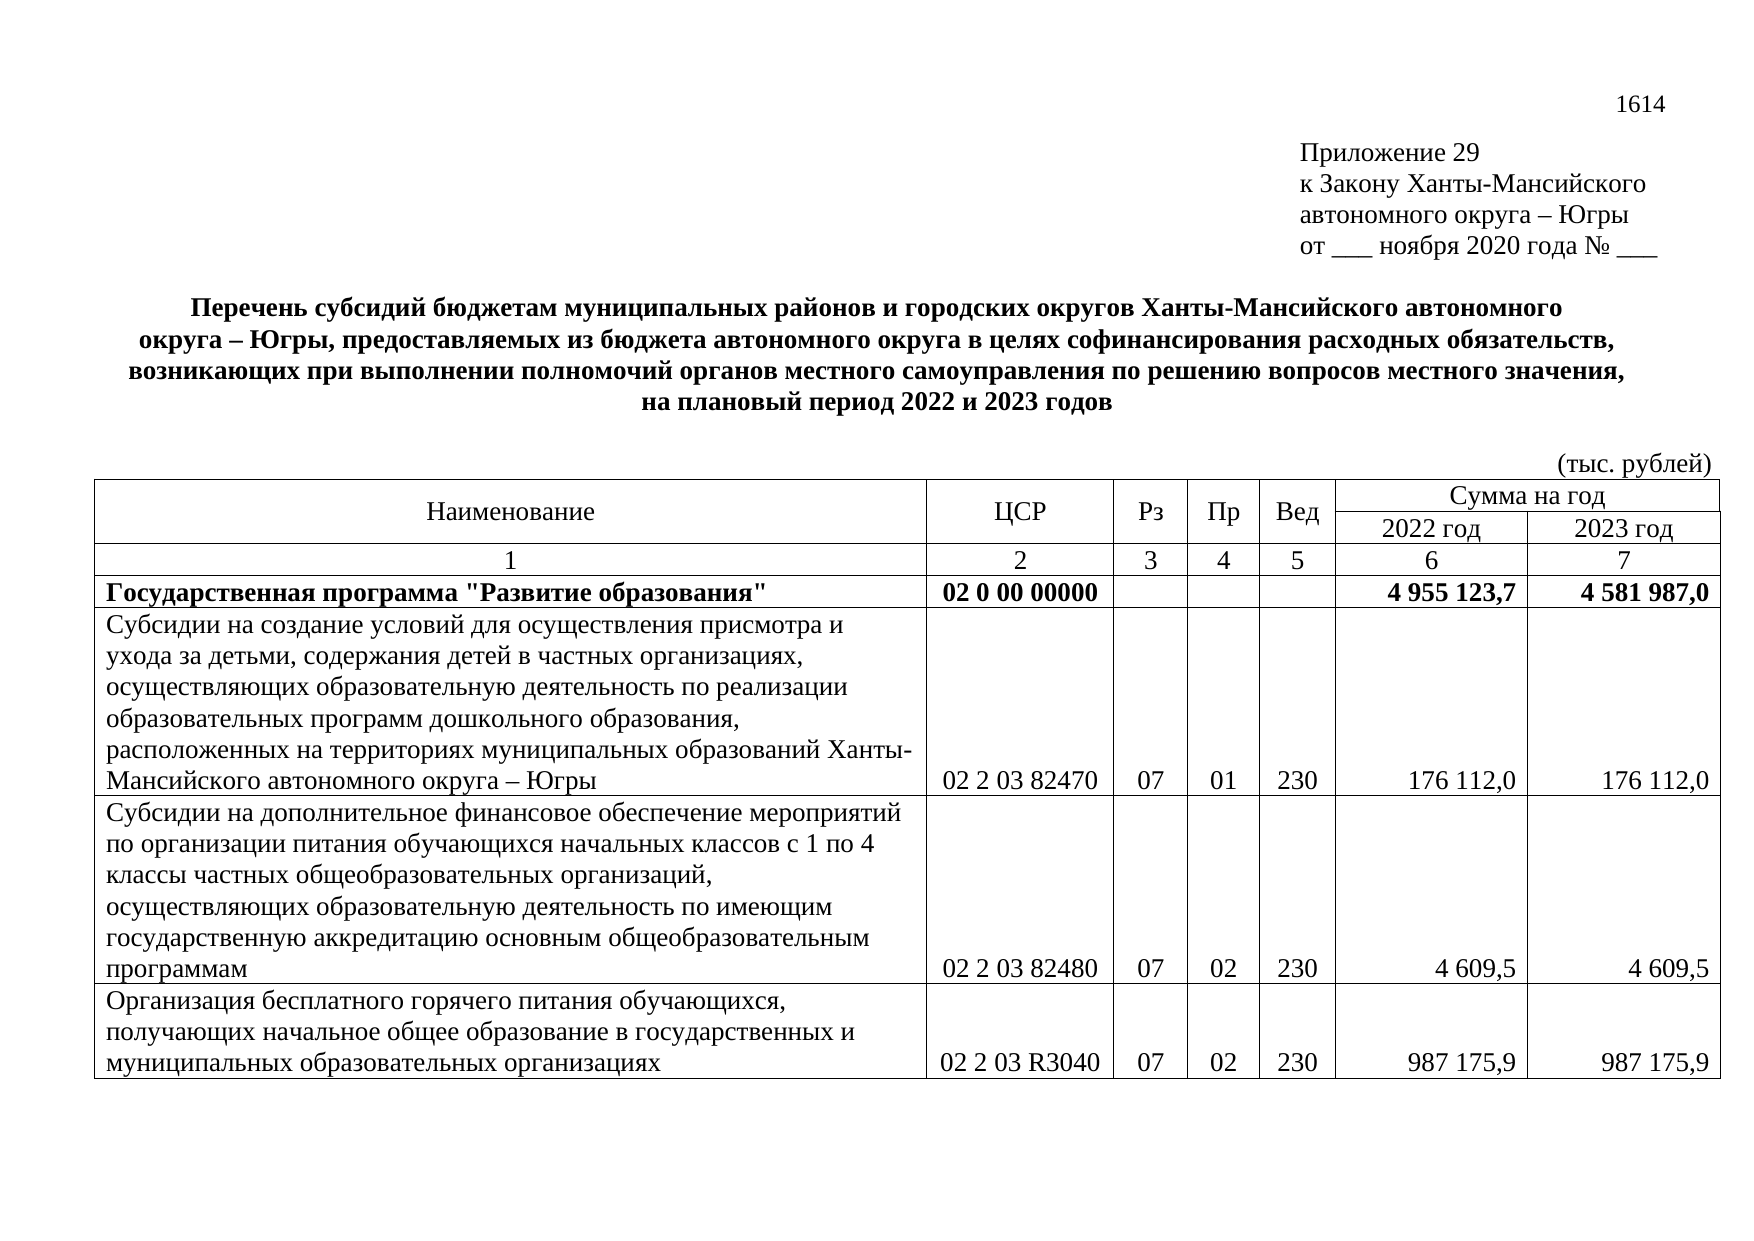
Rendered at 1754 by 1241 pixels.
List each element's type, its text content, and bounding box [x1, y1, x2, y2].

table_cell 4 955 123,7 [1336, 576, 1527, 607]
table_cell Субсидии на дополнительное финансовое обеспечение мероприятий по организации питания обучающихся начальных классов с 1 по 4 классы частных общеобразовательных организаций, осуществляющих образовательную деятельность по имеющим государственную аккредитацию основным общеобразовательным программам [95, 796, 926, 983]
table_cell 01 [1188, 608, 1259, 795]
table_cell 4 581 987,0 [1528, 576, 1720, 607]
text на плановый период 2022 и 2023 годов [89, 385, 1665, 416]
table_cell 02 2 03 82480 [927, 796, 1113, 983]
table_cell 5 [1260, 544, 1335, 575]
table_cell Организация бесплатного горячего питания обучающихся, получающих начальное общее образование в государственных и муниципальных образовательных организациях [95, 984, 926, 1077]
table_cell 2 [927, 544, 1113, 575]
text округа – Югры, предоставляемых из бюджета автономного округа в целях софинансирования расходных обязательств, возникающих при выполнении полномочий органов местного самоуправления по решению вопросов местного значения, [89, 323, 1665, 385]
text (тыс. рублей) [89, 447, 1713, 478]
table_cell 4 609,5 [1336, 796, 1527, 983]
table_cell 176 112,0 [1528, 608, 1720, 795]
table_cell 230 [1260, 608, 1335, 795]
table_header ЦСР [927, 480, 1113, 543]
table_cell 1 [95, 544, 926, 575]
table_cell 07 [1114, 796, 1187, 983]
table_cell 230 [1260, 984, 1335, 1077]
table_cell 176 112,0 [1336, 608, 1527, 795]
table_cell 7 [1528, 544, 1720, 575]
text от ___ ноября 2020 года № ___ [1299, 229, 1665, 260]
table_cell 02 [1188, 796, 1259, 983]
table_cell 02 0 00 00000 [927, 576, 1113, 607]
table_header Рз [1114, 480, 1187, 543]
table_cell 02 2 03 R3040 [927, 984, 1113, 1077]
table_cell 4 [1188, 544, 1259, 575]
table_cell 6 [1336, 544, 1527, 575]
table_cell 02 2 03 82470 [927, 608, 1113, 795]
table_cell Субсидии на создание условий для осуществления присмотра и ухода за детьми, содержания детей в частных организациях, осуществляющих образовательную деятельность по реализации образовательных программ дошкольного образования, расположенных на территориях муниципальных образований Ханты-Мансийского автономного округа – Югры [95, 608, 926, 795]
table_cell 4 609,5 [1528, 796, 1720, 983]
table_header Пр [1188, 480, 1259, 543]
table_cell 987 175,9 [1528, 984, 1720, 1077]
table_cell 07 [1114, 984, 1187, 1077]
text к Закону Ханты-Мансийского автономного округа – Югры [1299, 167, 1665, 229]
table_cell 07 [1114, 608, 1187, 795]
table_cell 230 [1260, 796, 1335, 983]
table_cell 2022 год [1336, 512, 1527, 543]
table_cell [1260, 576, 1335, 607]
table_cell Государственная программа "Развитие образования" [95, 576, 926, 607]
text Перечень субсидий бюджетам муниципальных районов и городских округов Ханты-Мансийского автономного [89, 292, 1665, 323]
text Приложение 29 [1299, 136, 1665, 167]
table_header Наименование [95, 480, 926, 543]
table_cell [1114, 576, 1187, 607]
table_header Сумма на год [1336, 480, 1719, 511]
table_cell 987 175,9 [1336, 984, 1527, 1077]
table_cell [1188, 576, 1259, 607]
table_header Вед [1260, 480, 1335, 543]
table_cell 3 [1114, 544, 1187, 575]
table_cell 02 [1188, 984, 1259, 1077]
table_cell 2023 год [1528, 512, 1720, 543]
